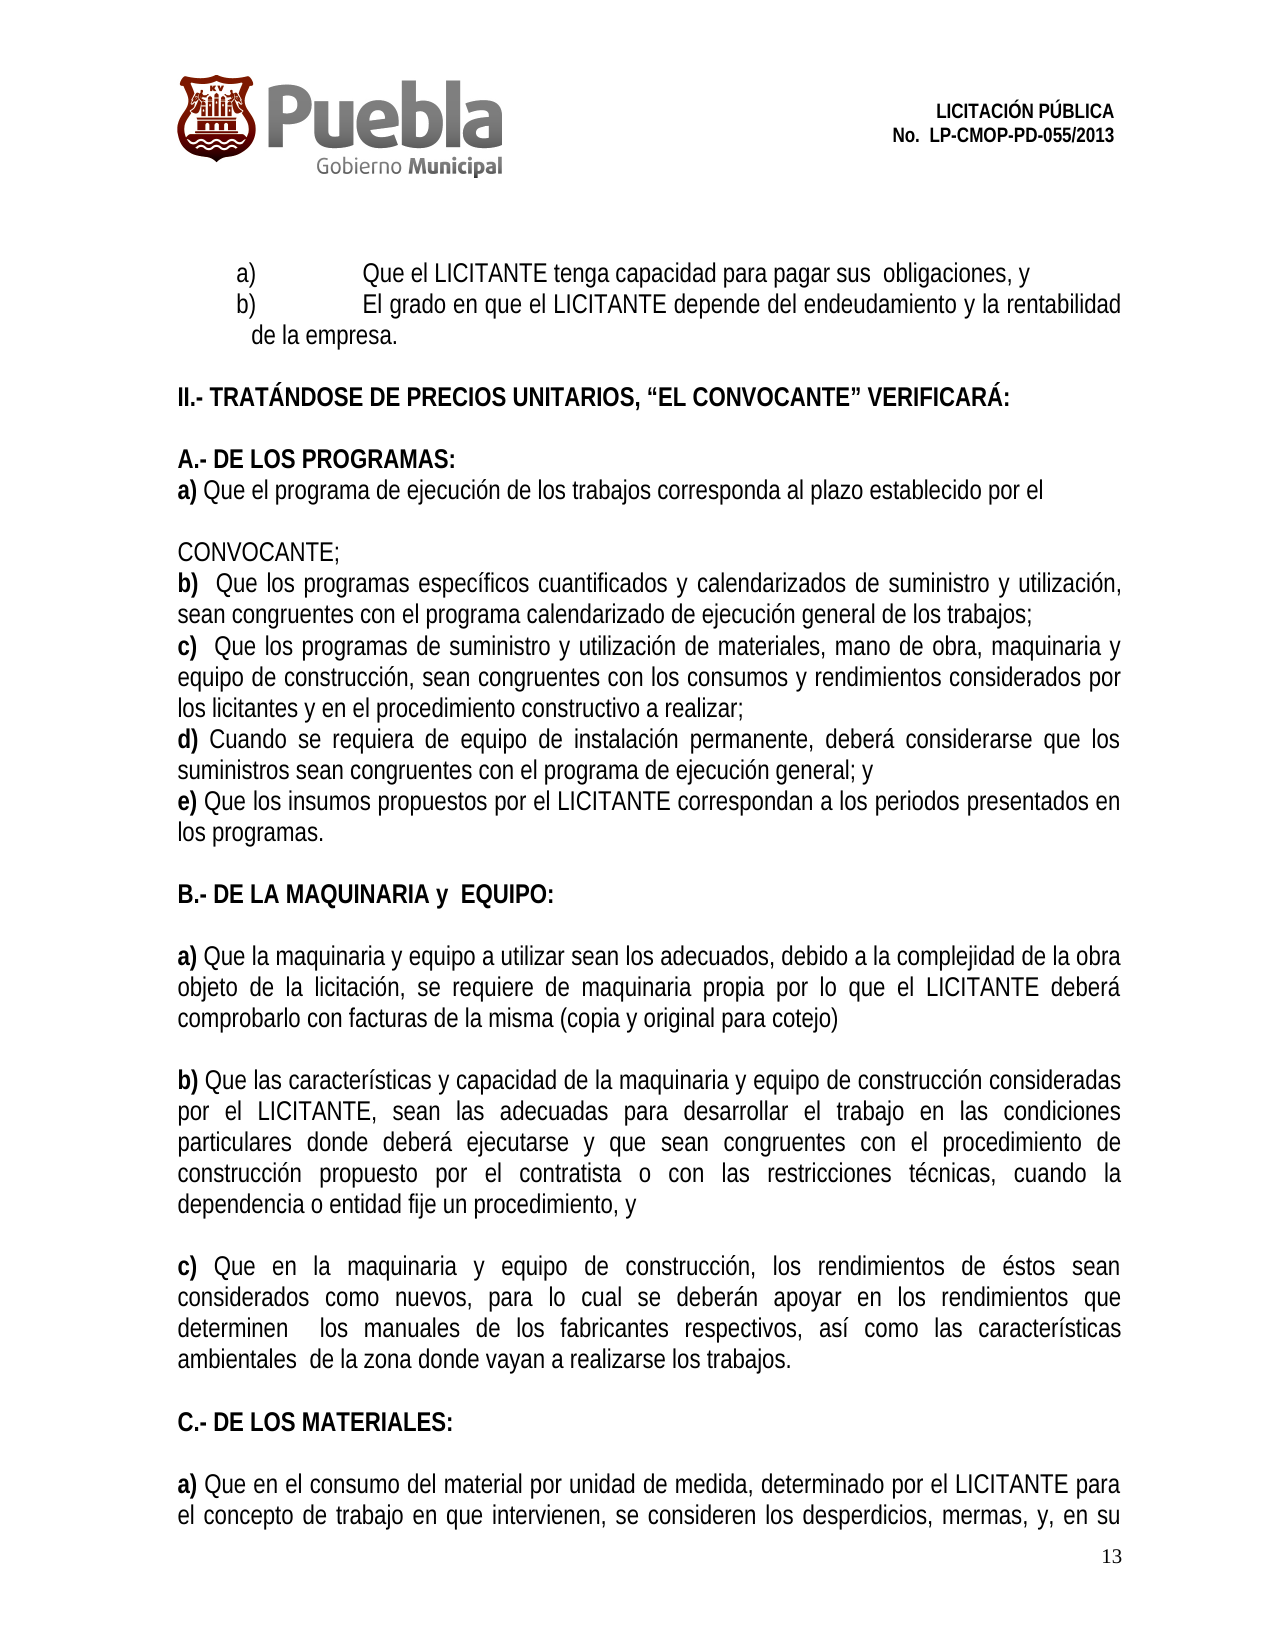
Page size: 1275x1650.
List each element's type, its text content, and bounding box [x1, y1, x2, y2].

text II.- TRATÁNDOSE DE PRECIOS UNITARIOS, “EL CONVOCANTE” VERIFICARÁ: [177, 381, 1122, 412]
text d) Cuando se requiera de equipo de instalación permanente, deberá considerarse que los suministros sean congruentes con el programa de ejecución general; y [177, 723, 1122, 785]
text CONVOCANTE; [177, 537, 1122, 568]
list Que el LICITANTE tenga capacidad para pagar sus obligaciones, y [236, 257, 1122, 288]
text c) Que los programas de suministro y utilización de materiales, mano de obra, maquinaria y equipo de construcción, sean congruentes con los consumos y rendimientos considerados por los licitantes y en el procedimiento constructivo a realizar; [177, 630, 1122, 723]
text b) Que los programas específicos cuantificados y calendarizados de suministro y utilización, sean congruentes con el programa calendarizado de ejecución general de los trabajos; [177, 568, 1122, 630]
text a) Que el programa de ejecución de los trabajos corresponda al plazo establecido por el [177, 474, 1122, 506]
picture [177, 75, 502, 178]
text c) Que en la maquinaria y equipo de construcción, los rendimientos de éstos sean considerados como nuevos, para lo cual se deberán apoyar en los rendimientos que determinen los manuales de los fabricantes respectivos, así como las características ambientales de la zona donde vayan a realizarse los trabajos. [177, 1251, 1122, 1375]
text B.- DE LA MAQUINARIA y EQUIPO: [177, 878, 1122, 909]
text e) Que los insumos propuestos por el LICITANTE correspondan a los periodos presentados en los programas. [177, 785, 1122, 847]
list El grado en que el LICITANTE depende del endeudamiento y la rentabilidad de la empresa. [236, 288, 1122, 350]
text a) Que la maquinaria y equipo a utilizar sean los adecuados, debido a la complejidad de la obra objeto de la licitación, se requiere de maquinaria propia por lo que el LICITANTE deberá comprobarlo con facturas de la misma (copia y original para cotejo) [177, 940, 1122, 1033]
text C.- DE LOS MATERIALES: [177, 1406, 1122, 1437]
text A.- DE LOS PROGRAMAS: [177, 443, 1122, 474]
text b) Que las características y capacidad de la maquinaria y equipo de construcción consideradas por el LICITANTE, sean las adecuadas para desarrollar el trabajo en las condiciones particulares donde deberá ejecutarse y que sean congruentes con el procedimiento de construcción propuesto por el contratista o con las restricciones técnicas, cuando la dependencia o entidad fije un procedimiento, y [177, 1064, 1122, 1219]
